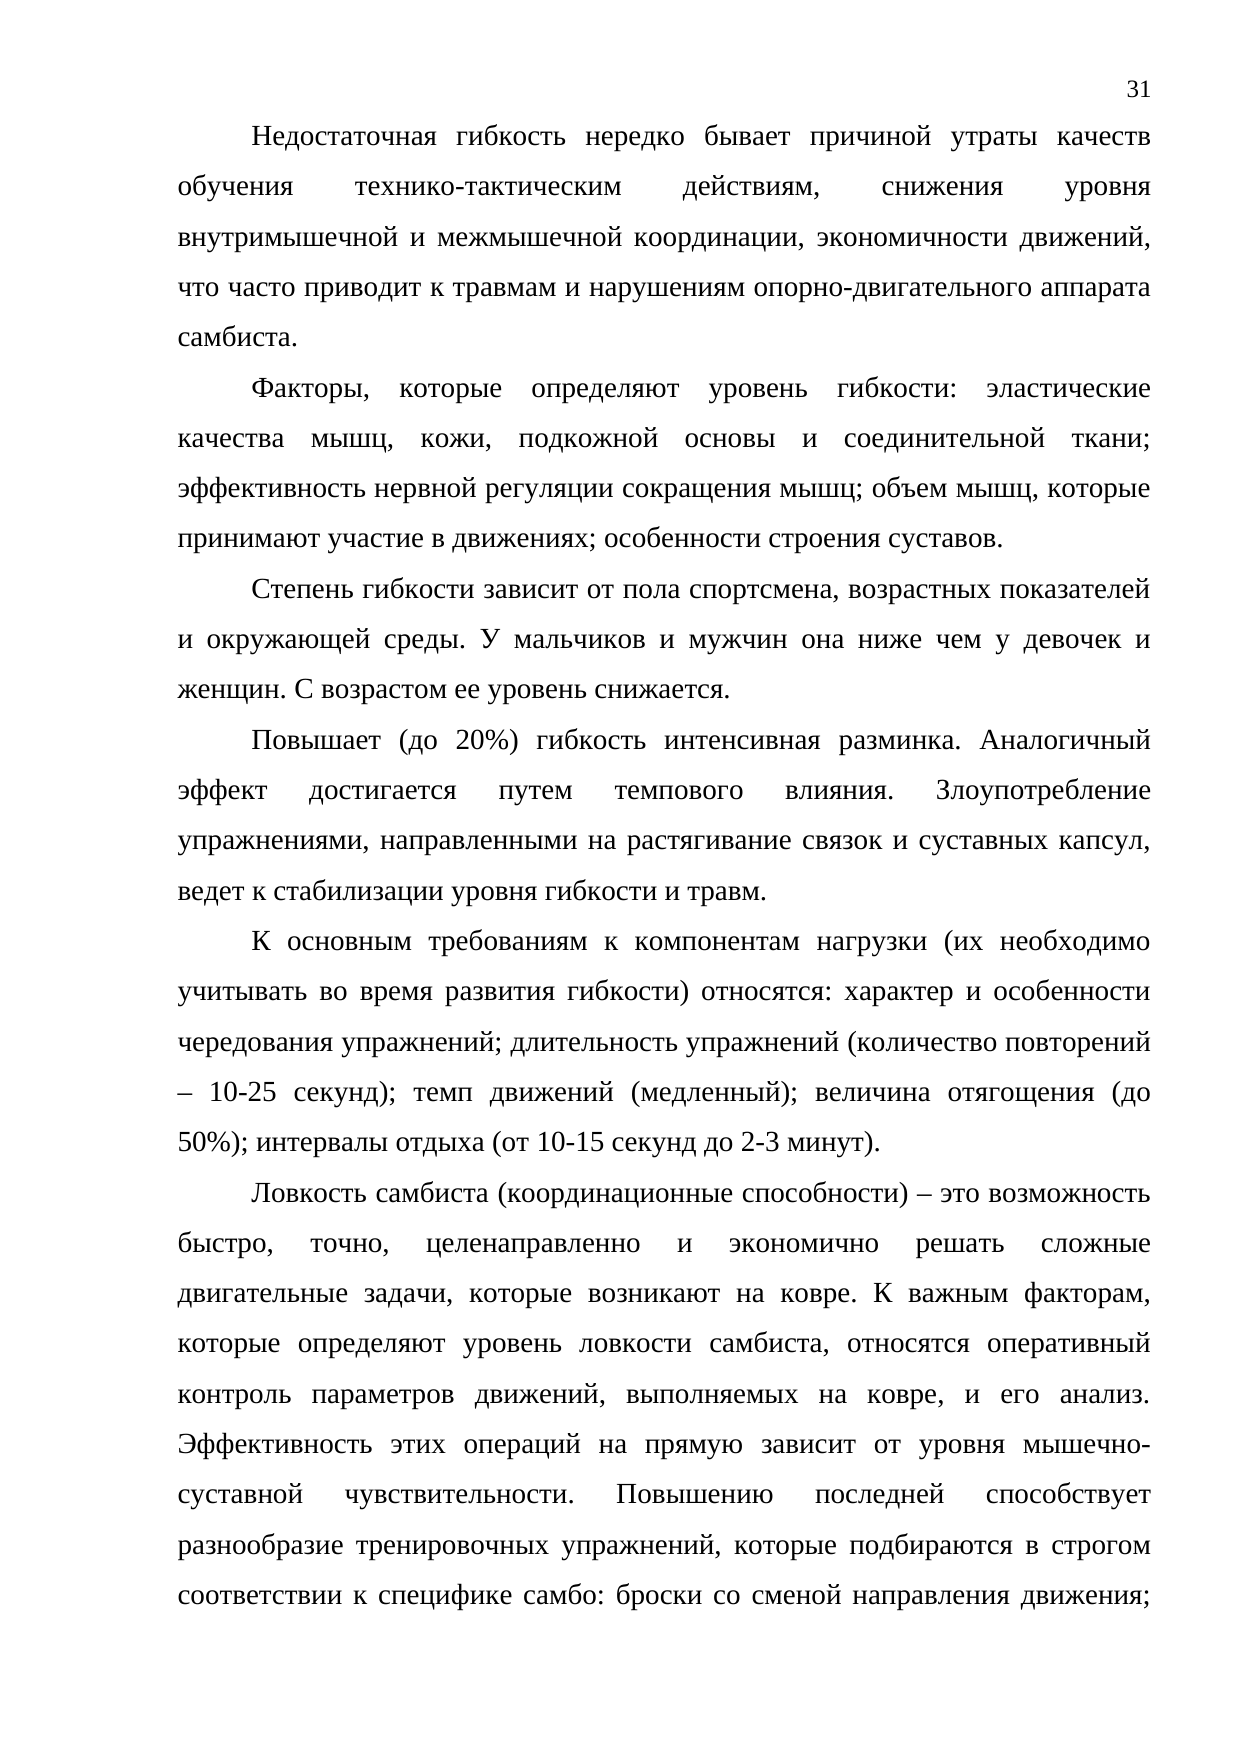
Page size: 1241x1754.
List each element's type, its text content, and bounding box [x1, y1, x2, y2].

text Недостаточная гибкость нередко бывает причиной утраты качеств обучения технико-тактическим действиям, снижения уровня внутримышечной и межмышечной координации, экономичности движений, что часто приводит к травмам и нарушениям опорно-двигательного аппарата самбиста. [177, 118, 1152, 353]
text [177, 1175, 1152, 1611]
text К основным требованиям к компонентам нагрузки (их необходимо учитывать во время развития гибкости) относятся: характер и особенности чередования упражнений; длительность упражнений (количество повторений – 10-25 секунд); темп движений (медленный); величина отягощения (до 50%); интервалы отдыха (от 10-15 секунд до 2-3 минут). [177, 923, 1152, 1158]
text Степень гибкости зависит от пола спортсмена, возрастных показателей и окружающей среды. У мальчиков и мужчин она ниже чем у девочек и женщин. С возрастом ее уровень снижается. [177, 571, 1152, 705]
text Повышает (до 20%) гибкость интенсивная разминка. Аналогичный эффект достигается путем темпового влияния. Злоупотребление упражнениями, направленными на растягивание связок и суставных капсул, ведет к стабилизации уровня гибкости и травм. [177, 722, 1152, 906]
text Факторы, которые определяют уровень гибкости: эластические качества мышц, кожи, подкожной основы и соединительной ткани; эффективность нервной регуляции сокращения мышц; объем мышц, которые принимают участие в движениях; особенности строения суставов. [177, 370, 1152, 554]
